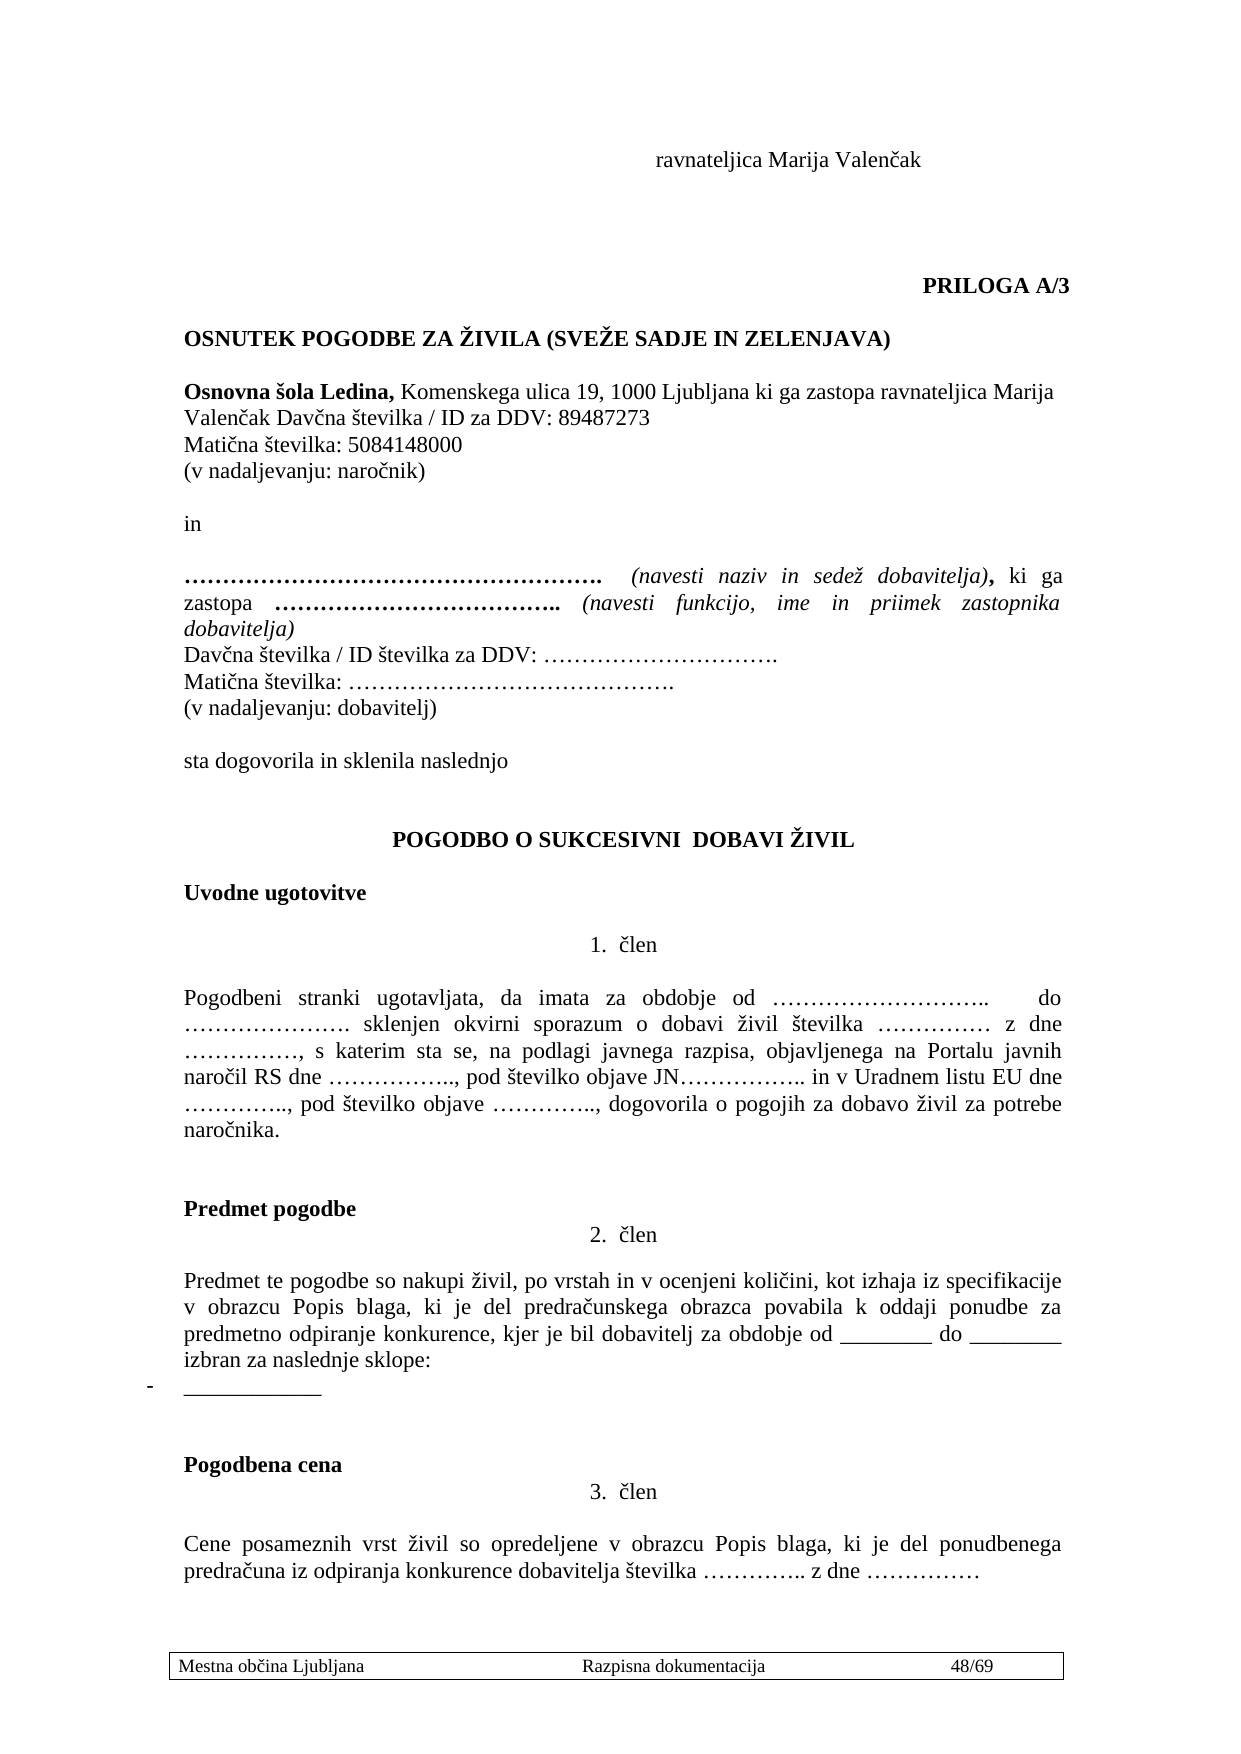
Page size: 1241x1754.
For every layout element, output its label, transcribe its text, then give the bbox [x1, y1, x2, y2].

list člen [184, 1221, 1063, 1248]
text ………………………………………………. (navesti naziv in sedež dobavitelja), ki ga zastopa ……………………………….. (navesti funkcijo, ime in priimek zastopnika dobavitelja) [184, 562, 1063, 642]
list ____________ [146, 1372, 1063, 1399]
text Predmet te pogodbe so nakupi živil, po vrstah in v ocenjeni količini, kot izhaja iz specifikacije v obrazcu Popis blaga, ki je del predračunskega obrazca povabila k oddaji ponudbe za predmetno odpiranje konkurence, kjer je bil dobavitelj za obdobje od ________ do ________ izbran za naslednje sklope: [184, 1267, 1063, 1372]
text OSNUTEK POGODBE ZA ŽIVILA (SVEŽE SADJE IN ZELENJAVA) [184, 325, 1063, 352]
text (v nadaljevanju: naročnik) [184, 457, 1063, 483]
text Osnovna šola Ledina, Komenskega ulica 19, 1000 Ljubljana ki ga zastopa ravnateljica Marija Valenčak Davčna številka / ID za DDV: 89487273 [184, 378, 1063, 431]
text in [184, 510, 1063, 536]
text Davčna številka / ID številka za DDV: …………………………. [184, 642, 1063, 668]
text ravnateljica Marija Valenčak [184, 146, 1063, 172]
list člen [184, 931, 1063, 958]
text Cene posameznih vrst živil so opredeljene v obrazcu Popis blaga, ki je del ponudbenega predračuna iz odpiranja konkurence dobavitelja številka ………….. z dne …………… [184, 1531, 1063, 1583]
text PRILOGA A/3 [178, 273, 1070, 299]
text POGODBO O SUKCESIVNI DOBAVI ŽIVIL [184, 826, 1063, 852]
text Uvodne ugotovitve [184, 879, 1063, 905]
text Pogodbena cena [184, 1451, 1063, 1478]
text Predmet pogodbe [184, 1195, 1063, 1221]
text Pogodbeni stranki ugotavljata, da imata za obdobje od ……………………….. do …………………. sklenjen okvirni sporazum o dobavi živil številka …………… z dne ……………, s katerim sta se, na podlagi javnega razpisa, objavljenega na Portalu javnih naročil RS dne …………….., pod številko objave JN…………….. in v Uradnem listu EU dne ………….., pod številko objave ………….., dogovorila o pogojih za dobavo živil za potrebe naročnika. [184, 984, 1063, 1142]
text sta dogovorila in sklenila naslednjo [184, 747, 1063, 773]
text (v nadaljevanju: dobavitelj) [184, 694, 1063, 721]
text Matična številka: ……………………………………. [184, 668, 1063, 694]
list člen [184, 1478, 1063, 1504]
text Matična številka: 5084148000 [184, 431, 1063, 457]
